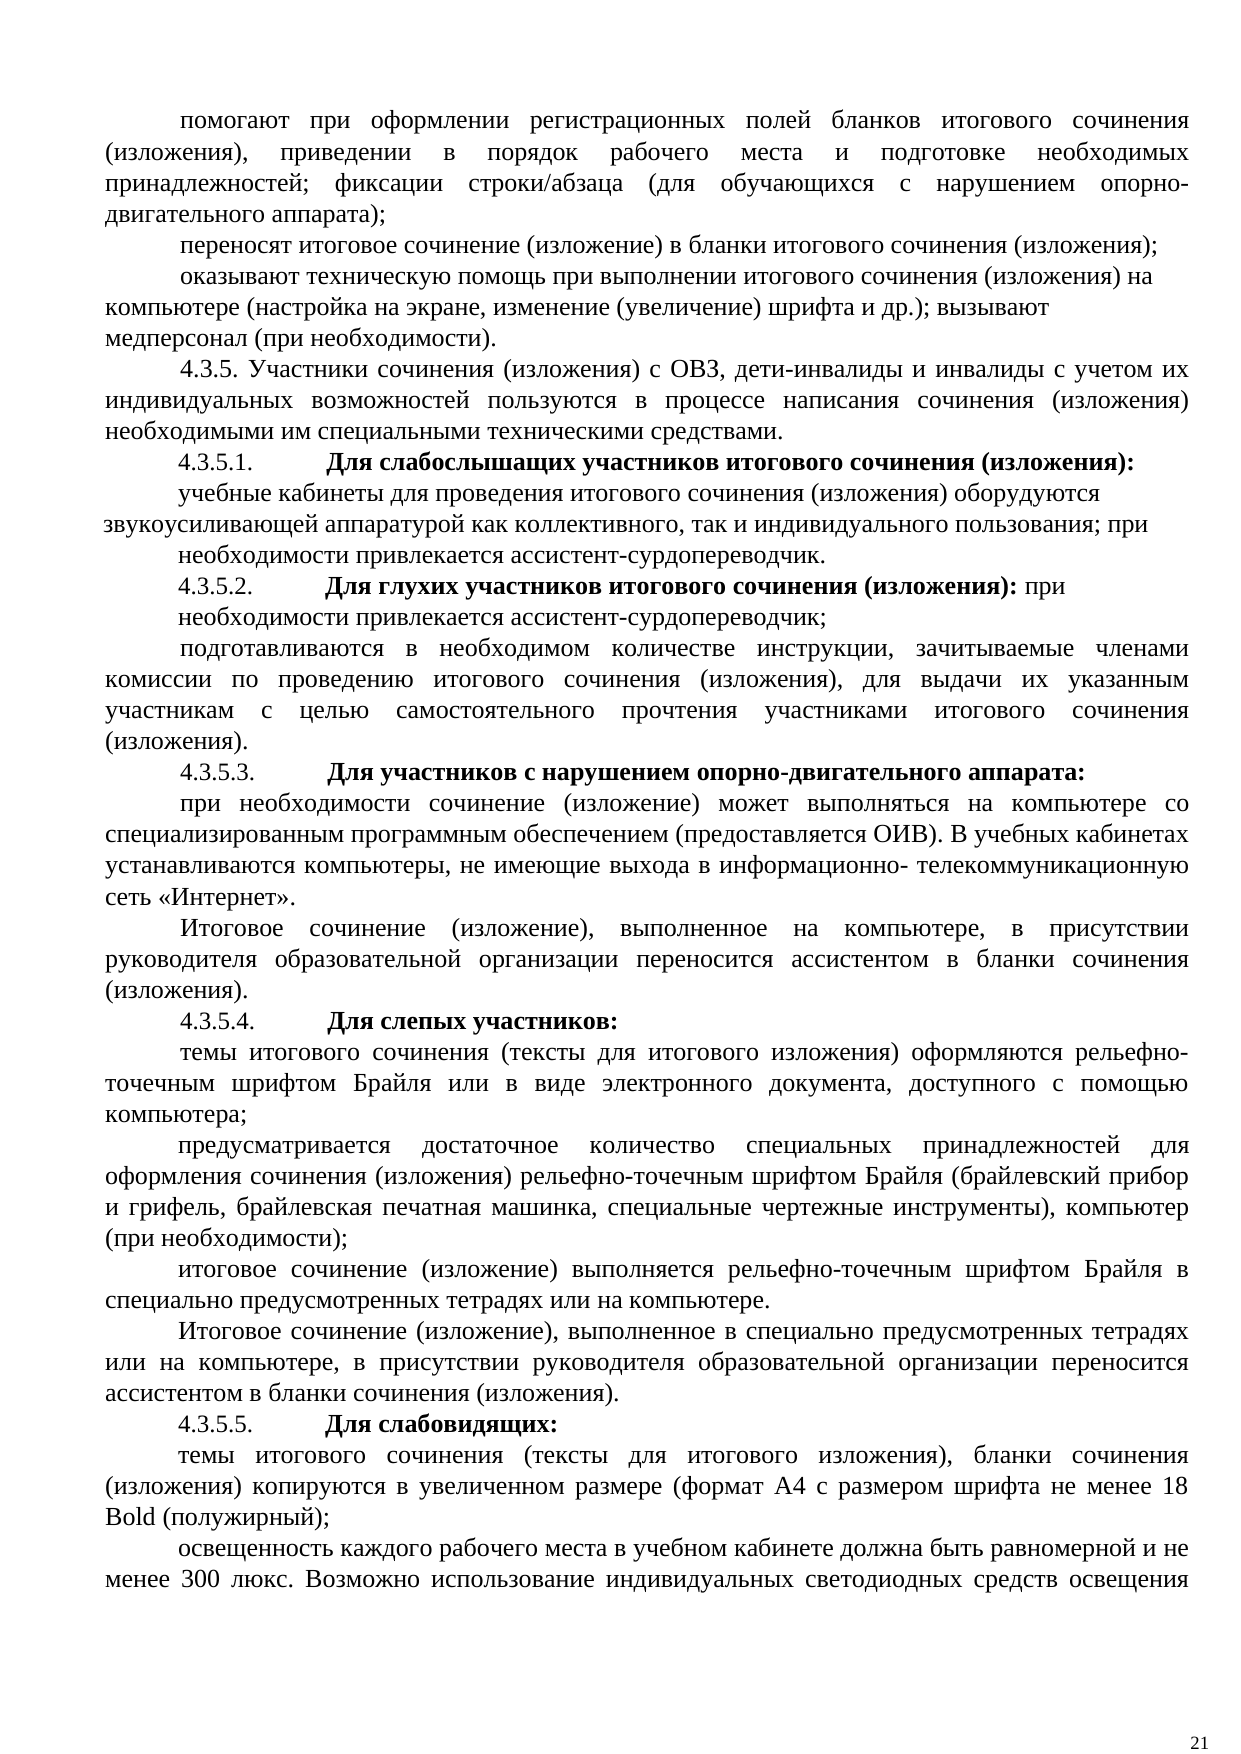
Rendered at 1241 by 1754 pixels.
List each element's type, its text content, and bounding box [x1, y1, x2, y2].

list Для слепых участников: [105, 1004, 1192, 1035]
list Для слабослышащих участников итогового сочинения (изложения): учебные кабинеты для проведения итогового сочинения (изложения) оборудуются [178, 446, 1190, 508]
text Итоговое сочинение (изложение), выполненное на компьютере, в присутствии руководителя образовательной организации переносится ассистентом в бланки сочинения (изложения). [105, 911, 1190, 1004]
text оказывают техническую помощь при выполнении итогового сочинения (изложения) на компьютере (настройка на экране, изменение (увеличение) шрифта и др.); вызывают медперсонал (при необходимости). [105, 259, 1190, 352]
text подготавливаются в необходимом количестве инструкции, зачитываемые членами комиссии по проведению итогового сочинения (изложения), для выдачи их указанным участникам с целью самостоятельного прочтения участниками итогового сочинения (изложения). [105, 632, 1190, 756]
text Итоговое сочинение (изложение), выполненное в специально предусмотренных тетрадях или на компьютере, в присутствии руководителя образовательной организации переносится ассистентом в бланки сочинения (изложения). [105, 1315, 1190, 1408]
list Для глухих участников итогового сочинения (изложения): при необходимости привлекается ассистент-сурдопереводчик; [178, 570, 1067, 632]
text итоговое сочинение (изложение) выполняется рельефно-точечным шрифтом Брайля в специально предусмотренных тетрадях или на компьютере. [105, 1253, 1190, 1315]
text 4.3.5. Участники сочинения (изложения) с ОВЗ, дети-инвалиды и инвалиды с учетом их индивидуальных возможностей пользуются в процессе написания сочинения (изложения) необходимыми им специальными техническими средствами. [105, 352, 1190, 446]
text при необходимости сочинение (изложение) может выполняться на компьютере со специализированным программным обеспечением (предоставляется ОИВ). В учебных кабинетах устанавливаются компьютеры, не имеющие выхода в информационно- телекоммуникационную сеть «Интернет». [105, 787, 1190, 911]
text темы итогового сочинения (тексты для итогового изложения) оформляются рельефно-точечным шрифтом Брайля или в виде электронного документа, доступного с помощью компьютера; [105, 1035, 1190, 1128]
text переносят итоговое сочинение (изложение) в бланки итогового сочинения (изложения); [105, 228, 1190, 259]
text предусматривается достаточное количество специальных принадлежностей для оформления сочинения (изложения) рельефно-точечным шрифтом Брайля (брайлевский прибор и грифель, брайлевская печатная машинка, специальные чертежные инструменты), компьютер (при необходимости); [105, 1128, 1190, 1253]
text помогают при оформлении регистрационных полей бланков итогового сочинения (изложения), приведении в порядок рабочего места и подготовке необходимых принадлежностей; фиксации строки/абзаца (для обучающихся с нарушением опорно- двигательного аппарата); [105, 104, 1190, 228]
list Для участников с нарушением опорно-двигательного аппарата: [105, 756, 1192, 787]
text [105, 1532, 1190, 1594]
text темы итогового сочинения (тексты для итогового изложения), бланки сочинения (изложения) копируются в увеличенном размере (формат А4 с размером шрифта не менее 18 Bold (полужирный); [105, 1439, 1190, 1532]
list Для слабовидящих: [105, 1408, 1192, 1439]
text звукоусиливающей аппаратурой как коллективного, так и индивидуального пользования; при необходимости привлекается ассистент-сурдопереводчик. [103, 508, 1165, 570]
